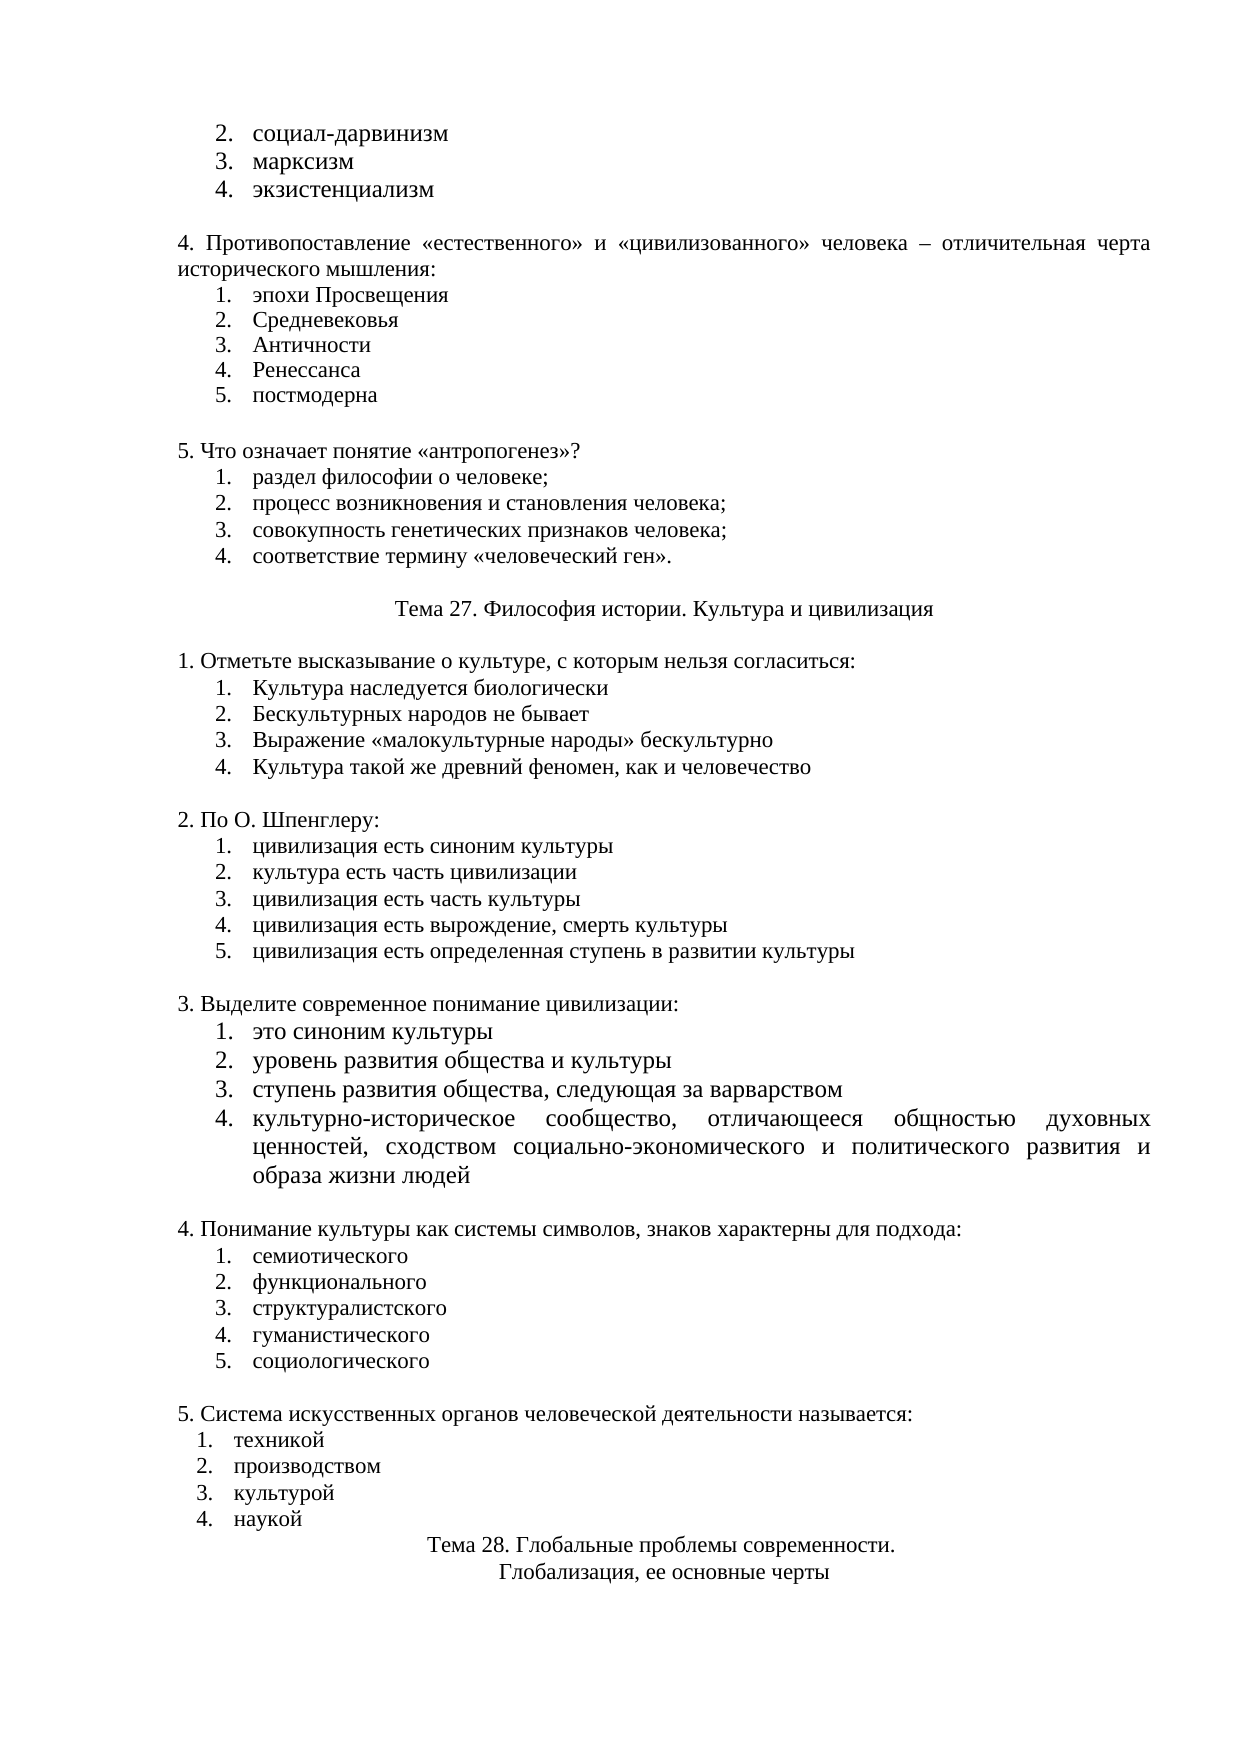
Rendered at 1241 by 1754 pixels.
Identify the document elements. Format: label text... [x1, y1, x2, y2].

list это синоним культуры [215, 1016, 1152, 1045]
list гуманистического [215, 1321, 1152, 1347]
list культура есть часть цивилизации [215, 858, 1152, 885]
list социал-дарвинизм [215, 118, 1152, 146]
list Бескультурных народов не бывает [215, 700, 1152, 727]
text 4. Противопоставление «естественного» и «цивилизованного» человека – отличительная черта исторического мышления: [177, 229, 1152, 282]
list культурой [196, 1479, 1152, 1505]
list раздел философии о человеке; [215, 463, 1152, 489]
text Тема 28. Глобальные проблемы современности. Глобализация, ее основные черты [177, 1532, 1152, 1584]
list эпохи Просвещения [215, 282, 1152, 308]
list производством [196, 1452, 1152, 1479]
list Ренессанса [215, 358, 1152, 383]
list функционального [215, 1268, 1152, 1294]
list Средневековья [215, 308, 1152, 333]
text 2. По О. Шпенглеру: [177, 806, 1152, 832]
list экзистенциализм [215, 174, 1152, 202]
list техникой [196, 1426, 1152, 1452]
text 3. Выделите современное понимание цивилизации: [177, 990, 1152, 1016]
list ступень развития общества, следующая за варварством [215, 1074, 1152, 1103]
text 5. Что означает понятие «антропогенез»? [177, 437, 1152, 463]
text 5. Система искусственных органов человеческой деятельности называется: [177, 1400, 1152, 1426]
list Выражение «малокультурные народы» бескультурно [215, 727, 1152, 753]
list соответствие термину «человеческий ген». [215, 542, 1152, 568]
list цивилизация есть вырождение, смерть культуры [215, 911, 1152, 937]
list социологического [215, 1347, 1152, 1373]
list Культура такой же древний феномен, как и человечество [215, 753, 1152, 779]
list цивилизация есть часть культуры [215, 885, 1152, 911]
list цивилизация есть определенная ступень в развитии культуры [215, 937, 1152, 964]
text Тема 27. Философия истории. Культура и цивилизация [177, 595, 1152, 621]
list семиотического [215, 1242, 1152, 1268]
list постмодерна [215, 383, 1152, 408]
list марксизм [215, 146, 1152, 174]
list цивилизация есть синоним культуры [215, 832, 1152, 858]
list структуралистского [215, 1294, 1152, 1321]
text 4. Понимание культуры как системы символов, знаков характерны для подхода: [177, 1215, 1152, 1242]
list Античности [215, 333, 1152, 358]
list Культура наследуется биологически [215, 674, 1152, 700]
list культурно-историческое сообщество, отличающееся общностью духовных ценностей, сходством социально-экономического и политического развития и образа жизни людей [215, 1103, 1152, 1189]
text 1. Отметьте высказывание о культуре, с которым нельзя согласиться: [177, 647, 1152, 674]
list наукой [196, 1505, 1152, 1532]
list уровень развития общества и культуры [215, 1045, 1152, 1074]
list процесс возникновения и становления человека; [215, 489, 1152, 516]
list совокупность генетических признаков человека; [215, 516, 1152, 542]
